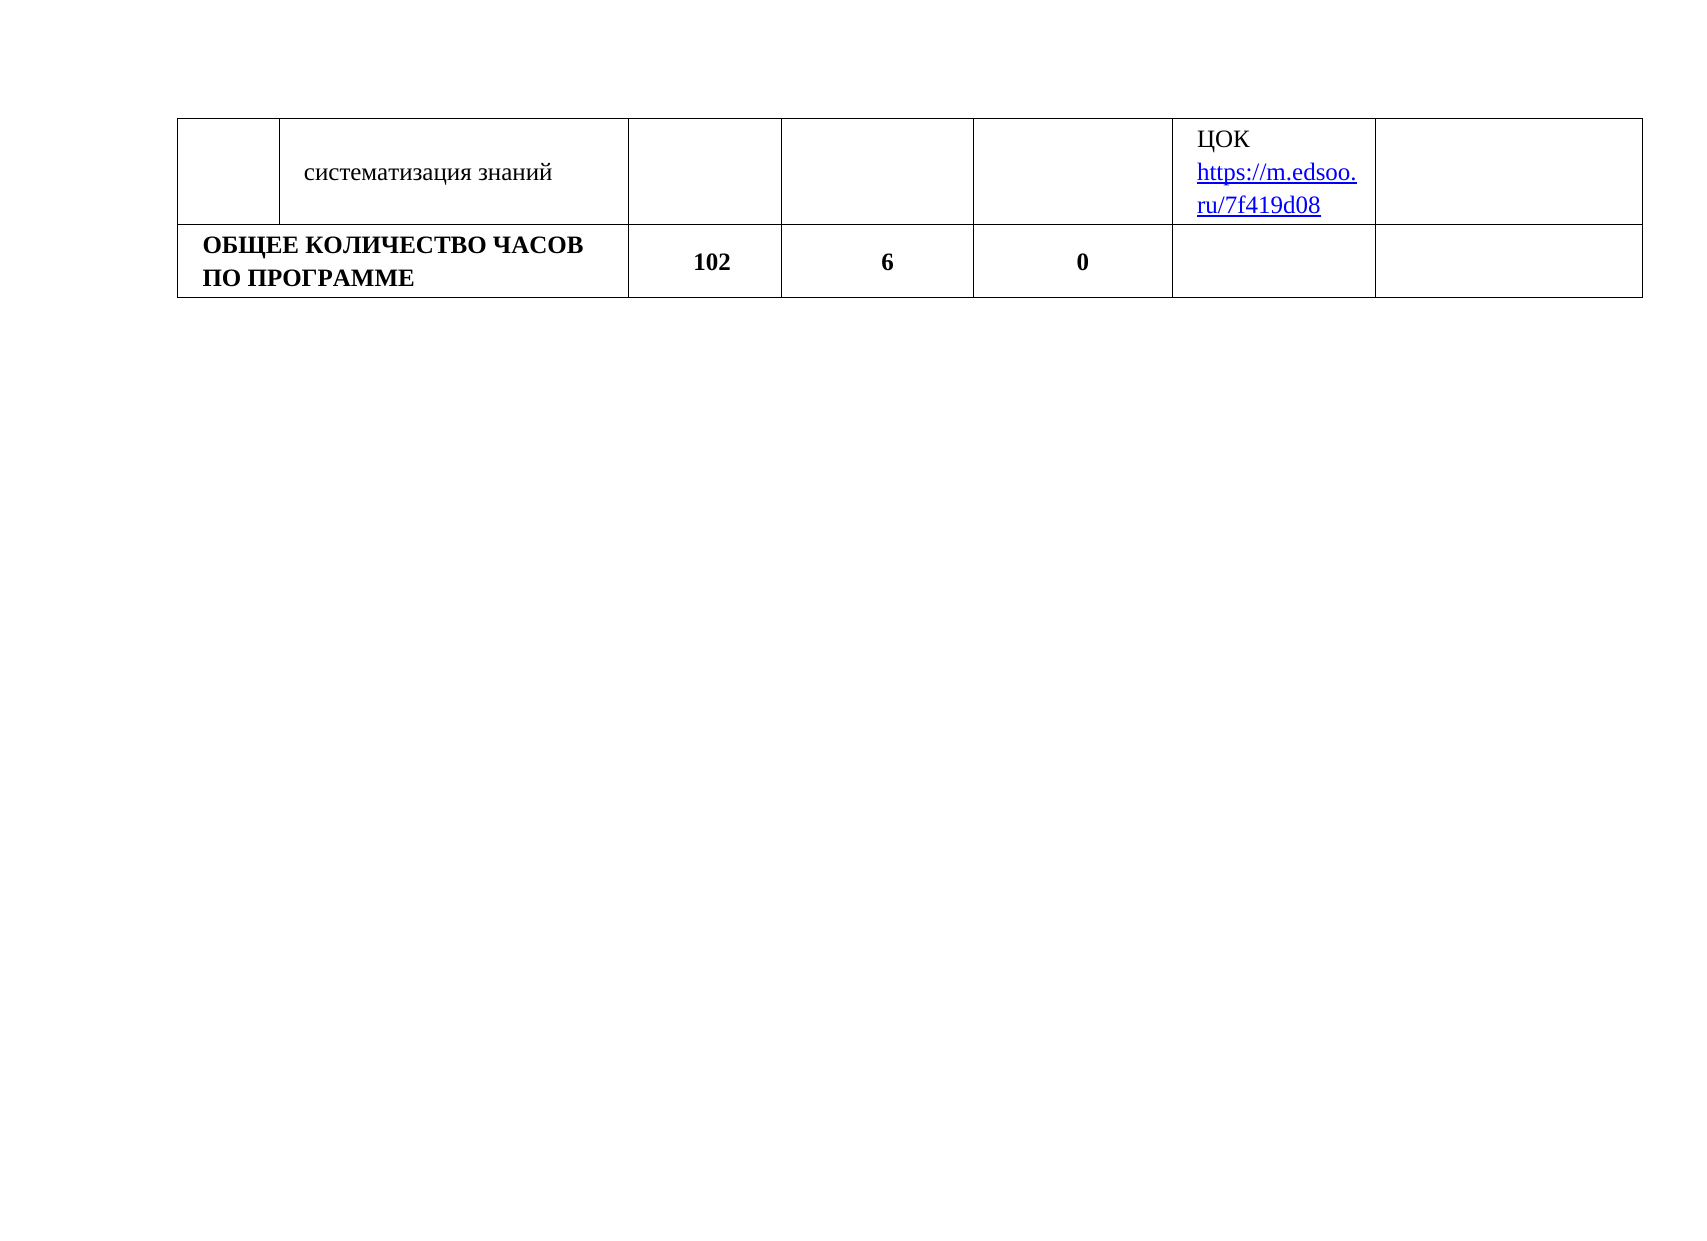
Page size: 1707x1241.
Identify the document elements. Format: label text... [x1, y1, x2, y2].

table_cell [974, 119, 1172, 224]
table_cell 18 [629, 119, 781, 224]
table_cell 0 [974, 225, 1172, 297]
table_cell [1173, 119, 1375, 224]
table_cell [1376, 119, 1642, 224]
table_cell [1376, 225, 1642, 297]
table_cell 1 [782, 119, 973, 224]
table_cell 7 [178, 119, 279, 224]
table_cell 102 [629, 225, 781, 297]
table_cell [1173, 225, 1375, 297]
table_cell ОБЩЕЕ КОЛИЧЕСТВО ЧАСОВ ПО ПРОГРАММЕ [178, 225, 628, 297]
table_cell 6 [782, 225, 973, 297]
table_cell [280, 119, 628, 224]
